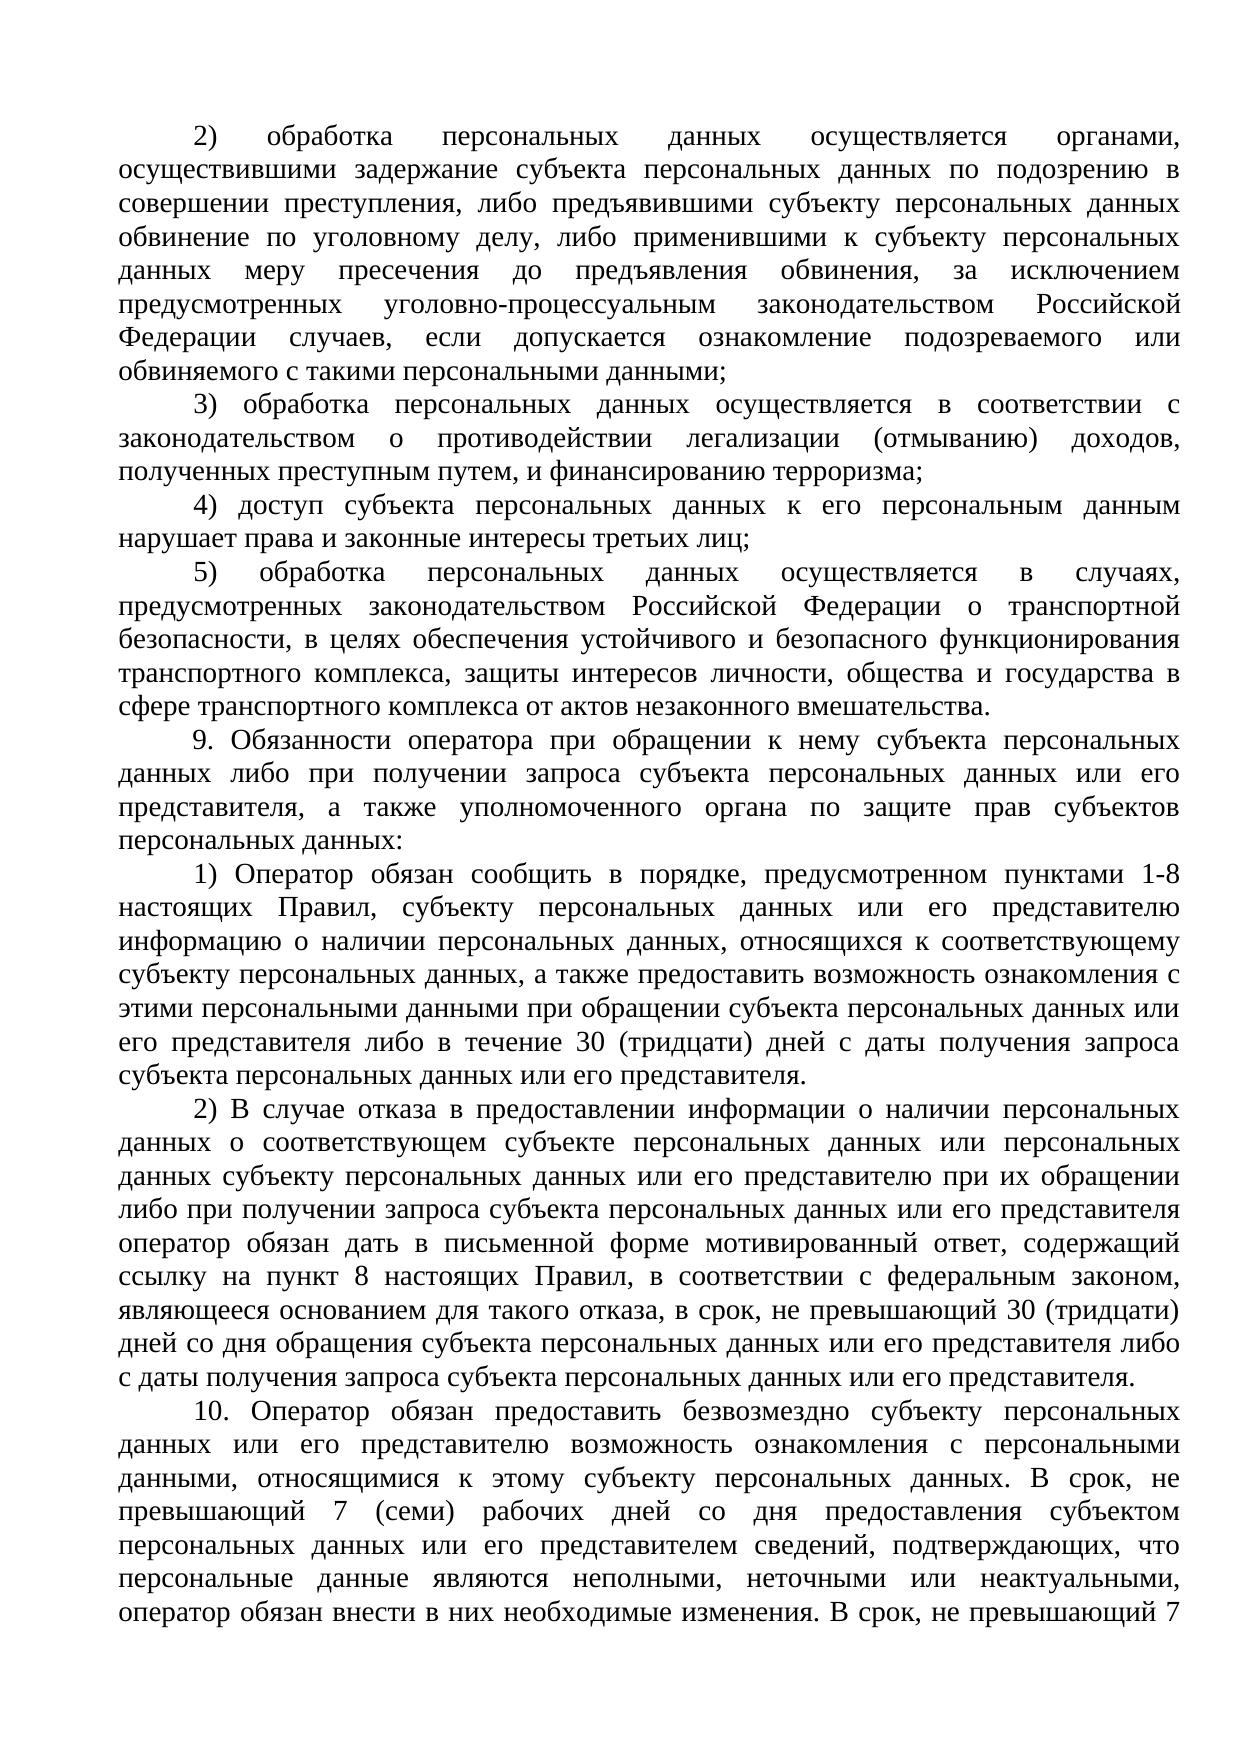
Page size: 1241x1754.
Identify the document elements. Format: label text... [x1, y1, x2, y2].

text 3) обработка персональных данных осуществляется в соответствии с законодательством о противодействии легализации (отмыванию) доходов, полученных преступным путем, и финансированию терроризма; [118, 386, 1181, 487]
text 1) Оператор обязан сообщить в порядке, предусмотренном пунктами 1-8 настоящих Правил, субъекту персональных данных или его представителю информацию о наличии персональных данных, относящихся к соответствующему субъекту персональных данных, а также предоставить возможность ознакомления с этими персональными данными при обращении субъекта персональных данных или его представителя либо в течение 30 (тридцати) дней с даты получения запроса субъекта персональных данных или его представителя. [118, 856, 1181, 1091]
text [118, 1393, 1181, 1627]
text 2) В случае отказа в предоставлении информации о наличии персональных данных о соответствующем субъекте персональных данных или персональных данных субъекту персональных данных или его представителю при их обращении либо при получении запроса субъекта персональных данных или его представителя оператор обязан дать в письменной форме мотивированный ответ, содержащий ссылку на пункт 8 настоящих Правил, в соответствии с федеральным законом, являющееся основанием для такого отказа, в срок, не превышающий 30 (тридцати) дней со дня обращения субъекта персональных данных или его представителя либо с даты получения запроса субъекта персональных данных или его представителя. [118, 1091, 1181, 1393]
text 5) обработка персональных данных осуществляется в случаях, предусмотренных законодательством Российской Федерации о транспортной безопасности, в целях обеспечения устойчивого и безопасного функционирования транспортного комплекса, защиты интересов личности, общества и государства в сфере транспортного комплекса от актов незаконного вмешательства. [118, 554, 1181, 722]
text 4) доступ субъекта персональных данных к его персональным данным нарушает права и законные интересы третьих лиц; [118, 487, 1181, 554]
text 9. Обязанности оператора при обращении к нему субъекта персональных данных либо при получении запроса субъекта персональных данных или его представителя, а также уполномоченного органа по защите прав субъектов персональных данных: [118, 722, 1181, 856]
text 2) обработка персональных данных осуществляется органами, осуществившими задержание субъекта персональных данных по подозрению в совершении преступления, либо предъявившими субъекту персональных данных обвинение по уголовному делу, либо применившими к субъекту персональных данных меру пресечения до предъявления обвинения, за исключением предусмотренных уголовно-процессуальным законодательством Российской Федерации случаев, если допускается ознакомление подозреваемого или обвиняемого с такими персональными данными; [118, 118, 1181, 386]
